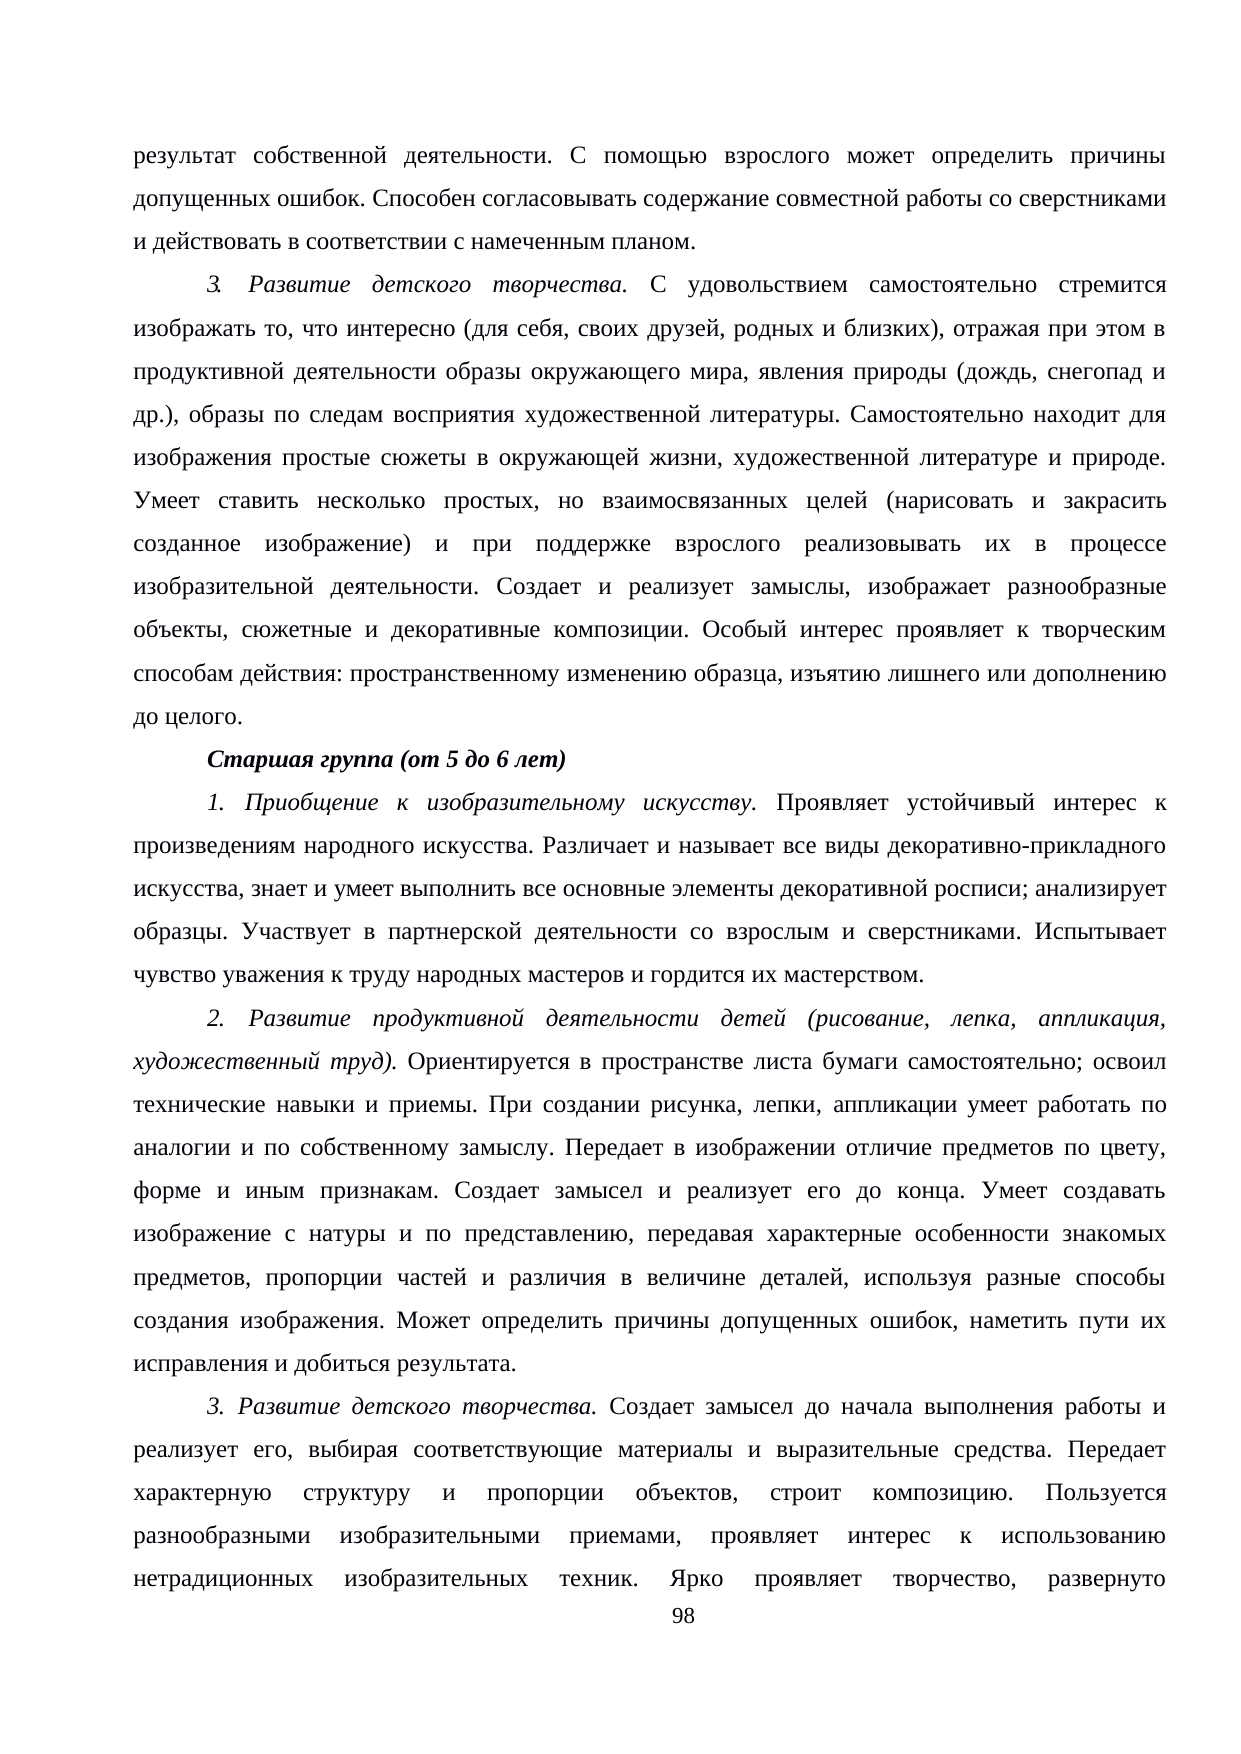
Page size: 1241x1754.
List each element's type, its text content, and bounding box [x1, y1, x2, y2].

text результат собственной деятельности. С помощью взрослого может определить причины допущенных ошибок. Способен согласовывать содержание совместной работы со сверстниками и действовать в соответствии с намеченным планом. [133, 140, 1167, 255]
list Приобщение к изобразительному искусству. Проявляет устойчивый интерес к произведениям народного искусства. Различает и называет все виды декоративно-прикладного искусства, знает и умеет выполнить все основные элементы декоративной росписи; анализирует образцы. Участвует в партнерской деятельности со взрослым и сверстниками. Испытывает чувство уважения к труду народных мастеров и гордится их мастерством. [133, 787, 1167, 988]
list Развитие детского творчества. С удовольствием самостоятельно стремится изображать то, что интересно (для себя, своих друзей, родных и близких), отражая при этом в продуктивной деятельности образы окружающего мира, явления природы (дождь, снегопад и др.), образы по следам восприятия художественной литературы. Самостоятельно находит для изображения простые сюжеты в окружающей жизни, художественной литературе и природе. Умеет ставить несколько простых, но взаимосвязанных целей (нарисовать и закрасить созданное изображение) и при поддержке взрослого реализовывать их в процессе изобразительной деятельности. Создает и реализует замыслы, изображает разнообразные объекты, сюжетные и декоративные композиции. Особый интерес проявляет к творческим способам действия: пространственному изменению образца, изъятию лишнего или дополнению до целого. [133, 269, 1167, 729]
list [133, 1391, 1167, 1592]
text Старшая группа (от 5 до 6 лет) [207, 744, 1194, 773]
list Развитие продуктивной деятельности детей (рисование, лепка, аппликация, художественный труд). Ориентируется в пространстве листа бумаги самостоятельно; освоил технические навыки и приемы. При создании рисунка, лепки, аппликации умеет работать по аналогии и по собственному замыслу. Передает в изображении отличие предметов по цвету, форме и иным признакам. Создает замысел и реализует его до конца. Умеет создавать изображение с натуры и по представлению, передавая характерные особенности знакомых предметов, пропорции частей и различия в величине деталей, используя разные способы создания изображения. Может определить причины допущенных ошибок, наметить пути их исправления и добиться результата. [133, 1003, 1167, 1377]
